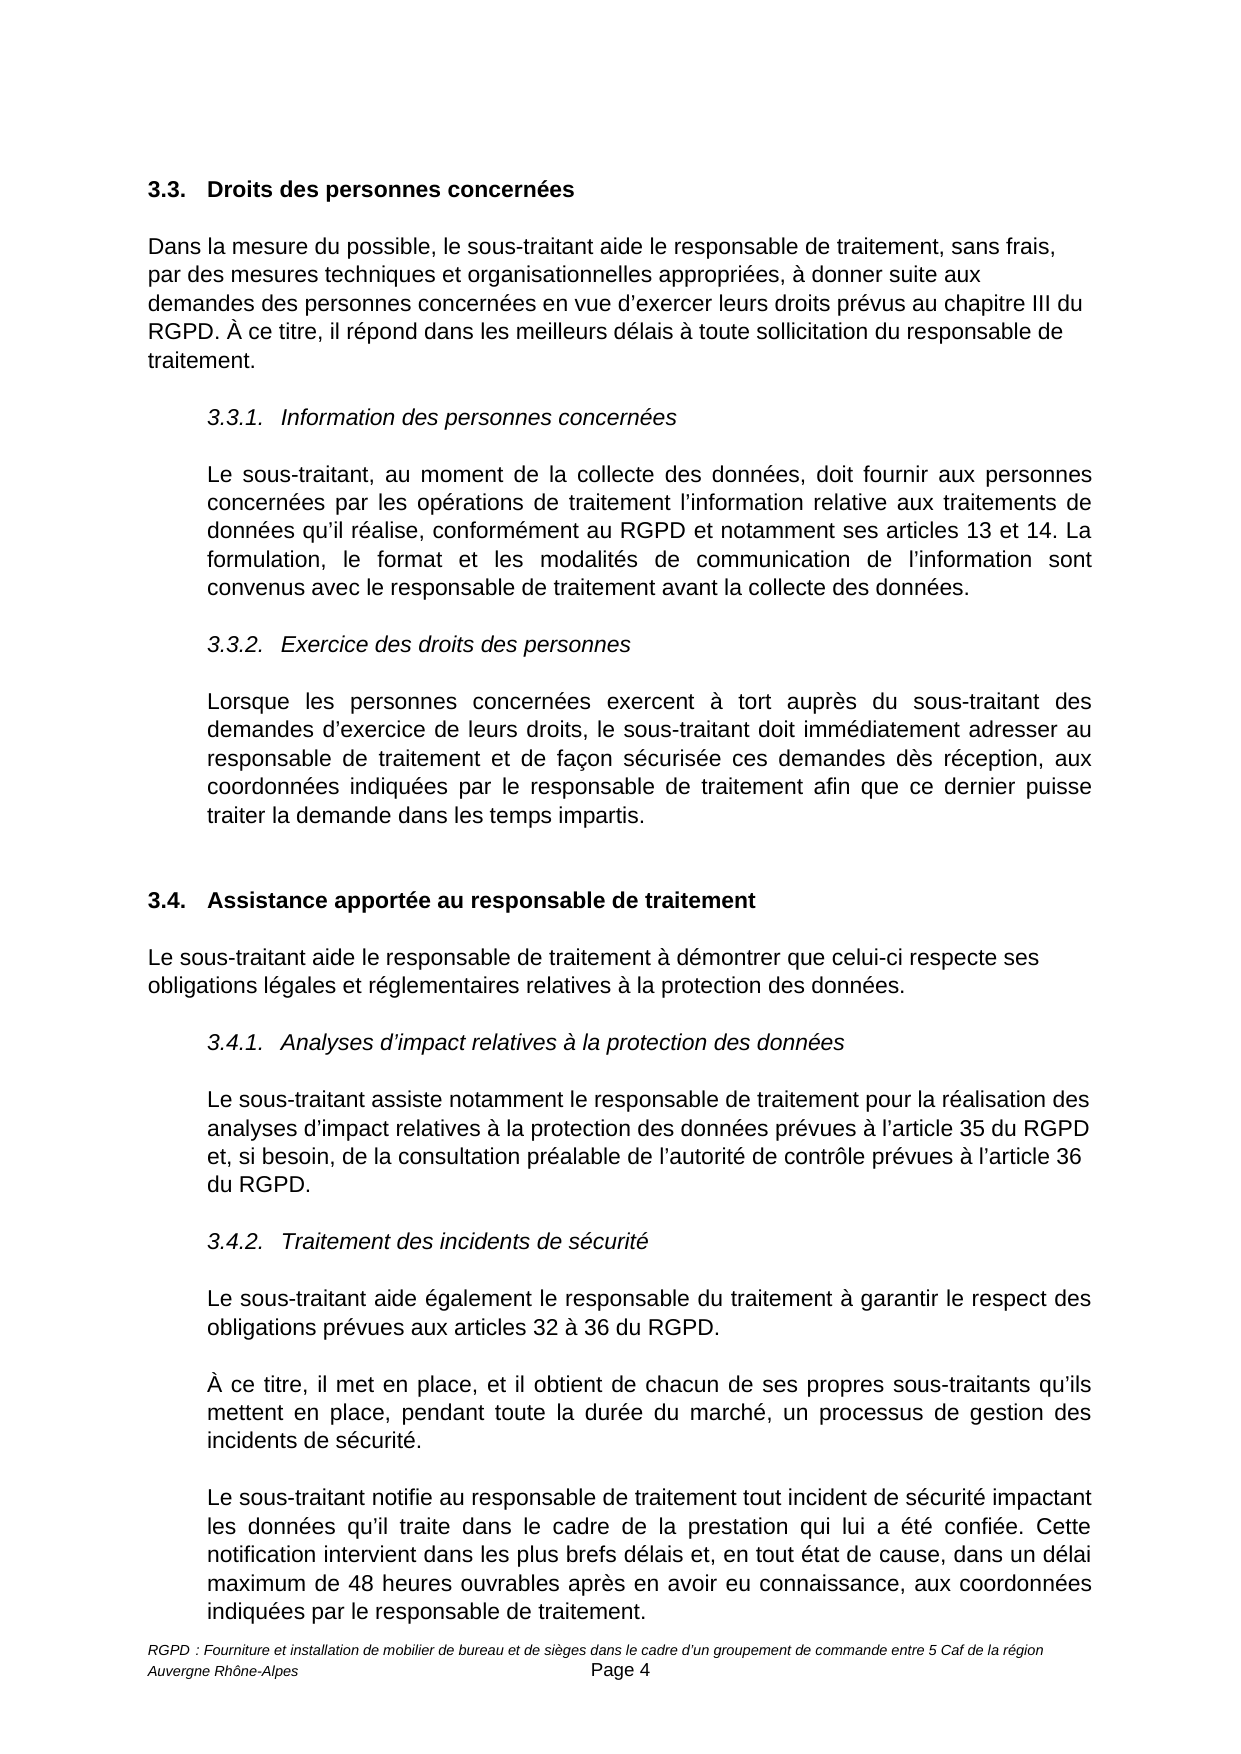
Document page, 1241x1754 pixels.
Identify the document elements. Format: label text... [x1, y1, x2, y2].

text Le sous-traitant notifie au responsable de traitement tout incident de sécurité impactant les données qu’il traite dans le cadre de la prestation qui lui a été confiée. Cette notification intervient dans les plus brefs délais et, en tout état de cause, dans un délai maximum de 48 heures ouvrables après en avoir eu connaissance, aux coordonnées indiquées par le responsable de traitement. [207, 1484, 1092, 1624]
text À ce titre, il met en place, et il obtient de chacun de ses propres sous-traitants qu’ils mettent en place, pendant toute la durée du marché, un processus de gestion des incidents de sécurité. [207, 1371, 1092, 1454]
list Exercice des droits des personnes [207, 631, 1092, 657]
text Le sous-traitant aide également le responsable du traitement à garantir le respect des obligations prévues aux articles 32 à 36 du RGPD. [207, 1285, 1092, 1340]
text Le sous-traitant aide le responsable de traitement à démontrer que celui-ci respecte ses obligations légales et réglementaires relatives à la protection des données. [148, 944, 1092, 999]
text Le sous-traitant, au moment de la collecte des données, doit fournir aux personnes concernées par les opérations de traitement l’information relative aux traitements de données qu’il réalise, conformément au RGPD et notamment ses articles 13 et 14. La formulation, le format et les modalités de communication de l’information sont convenus avec le responsable de traitement avant la collecte des données. [207, 461, 1092, 601]
list Information des personnes concernées [207, 404, 1092, 430]
list Assistance apportée au responsable de traitement [148, 887, 1092, 913]
text Lorsque les personnes concernées exercent à tort auprès du sous-traitant des demandes d’exercice de leurs droits, le sous-traitant doit immédiatement adresser au responsable de traitement et de façon sécurisée ces demandes dès réception, aux coordonnées indiquées par le responsable de traitement afin que ce dernier puisse traiter la demande dans les temps impartis. [207, 688, 1092, 828]
text Le sous-traitant assiste notamment le responsable de traitement pour la réalisation des analyses d’impact relatives à la protection des données prévues à l’article 35 du RGPD et, si besoin, de la consultation préalable de l’autorité de contrôle prévues à l’article 36 du RGPD. [207, 1086, 1092, 1198]
list Droits des personnes concernées [148, 176, 1092, 202]
list Traitement des incidents de sécurité [207, 1228, 1092, 1255]
list Analyses d’impact relatives à la protection des données [207, 1029, 1092, 1056]
text Dans la mesure du possible, le sous-traitant aide le responsable de traitement, sans frais, par des mesures techniques et organisationnelles appropriées, à donner suite aux demandes des personnes concernées en vue d’exercer leurs droits prévus au chapitre III du RGPD. À ce titre, il répond dans les meilleurs délais à toute sollicitation du responsable de traitement. [148, 233, 1092, 373]
